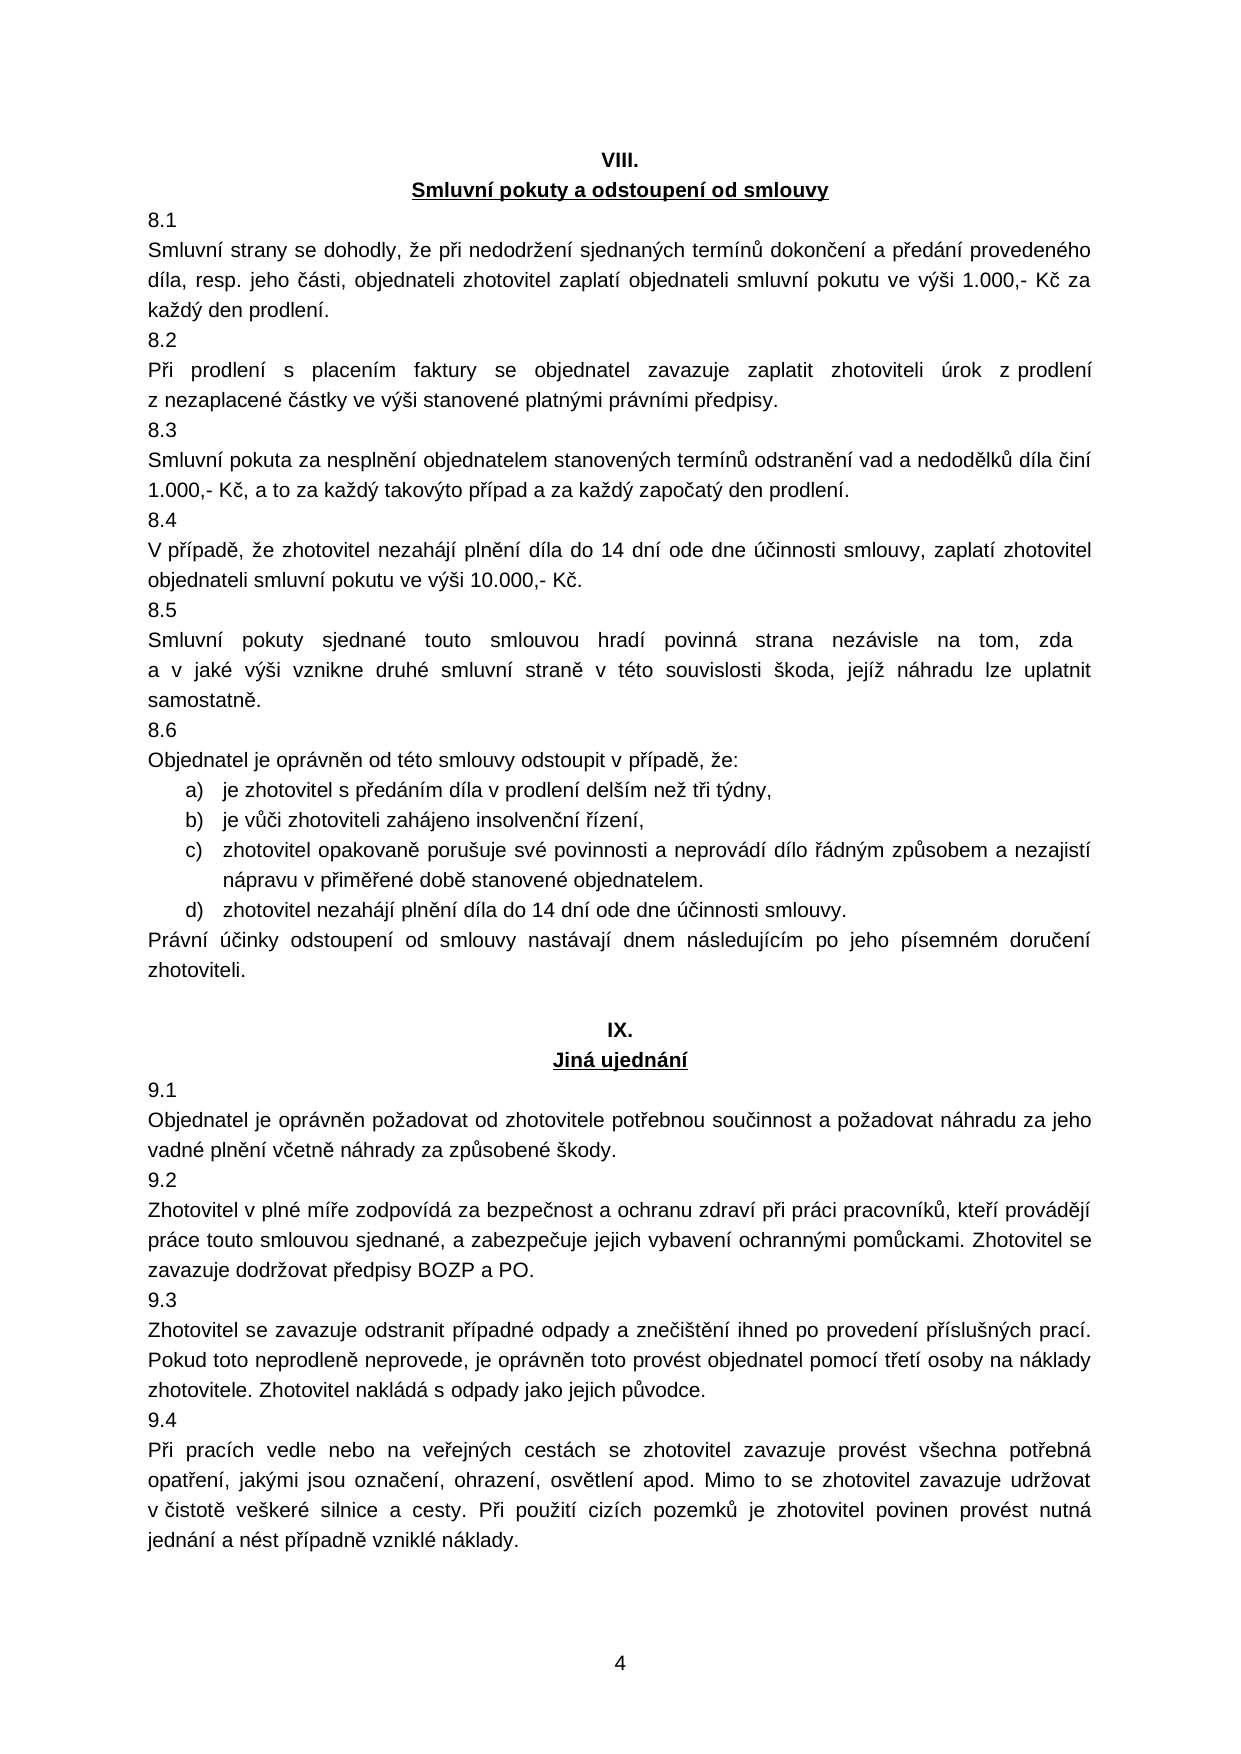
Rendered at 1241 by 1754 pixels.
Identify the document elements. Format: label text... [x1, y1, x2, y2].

text 9.2 [148, 1168, 1092, 1192]
text 8.3 [148, 418, 1092, 442]
text Objednatel je oprávněn od této smlouvy odstoupit v případě, že: [148, 748, 1092, 772]
text Objednatel je oprávněn požadovat od zhotovitele potřebnou součinnost a požadovat náhradu za jeho vadné plnění včetně náhrady za způsobené škody. [148, 1108, 1092, 1162]
text Zhotovitel v plné míře zodpovídá za bezpečnost a ochranu zdraví při práci pracovníků, kteří provádějí práce touto smlouvou sjednané, a zabezpečuje jejich vybavení ochrannými pomůckami. Zhotovitel se zavazuje dodržovat předpisy BOZP a PO. [148, 1198, 1092, 1282]
list zhotovitel nezahájí plnění díla do 14 dní ode dne účinnosti smlouvy. [185, 898, 1092, 922]
text 8.4 [148, 508, 1092, 532]
list je zhotovitel s předáním díla v prodlení delším než tři týdny, [185, 778, 1092, 802]
text Zhotovitel se zavazuje odstranit případné odpady a znečištění ihned po provedení příslušných prací. Pokud toto neprodleně neprovede, je oprávněn toto provést objednatel pomocí třetí osoby na náklady zhotovitele. Zhotovitel nakládá s odpady jako jejich původce. [148, 1318, 1092, 1402]
text Smluvní pokuty sjednané touto smlouvou hradí povinná strana nezávisle na tom, zda a v jaké výši vznikne druhé smluvní straně v této souvislosti škoda, jejíž náhradu lze uplatnit samostatně. [148, 628, 1092, 712]
text Smluvní pokuta za nesplnění objednatelem stanovených termínů odstranění vad a nedodělků díla činí 1.000,- Kč, a to za každý takovýto případ a za každý započatý den prodlení. [148, 448, 1092, 502]
text VIII. [148, 148, 1092, 172]
text 8.1 [148, 208, 1092, 232]
text Při pracích vedle nebo na veřejných cestách se zhotovitel zavazuje provést všechna potřebná opatření, jakými jsou označení, ohrazení, osvětlení apod. Mimo to se zhotovitel zavazuje udržovat v čistotě veškeré silnice a cesty. Při použití cizích pozemků je zhotovitel povinen provést nutná jednání a nést případně vzniklé náklady. [148, 1438, 1092, 1552]
text V případě, že zhotovitel nezahájí plnění díla do 14 dní ode dne účinnosti smlouvy, zaplatí zhotovitel objednateli smluvní pokutu ve výši 10.000,- Kč. [148, 538, 1092, 592]
text 8.2 [148, 328, 1092, 352]
text 9.4 [148, 1408, 1092, 1432]
text 9.3 [148, 1288, 1092, 1312]
text Smluvní pokuty a odstoupení od smlouvy [148, 178, 1092, 202]
list je vůči zhotoviteli zahájeno insolvenční řízení, [185, 808, 1092, 832]
text 9.1 [148, 1078, 1092, 1102]
text IX. [148, 1018, 1092, 1042]
text Právní účinky odstoupení od smlouvy nastávají dnem následujícím po jeho písemném doručení zhotoviteli. [148, 928, 1092, 982]
text 8.6 [148, 718, 1092, 742]
text Jiná ujednání [148, 1048, 1092, 1072]
text 8.5 [148, 598, 1092, 622]
text Smluvní strany se dohodly, že při nedodržení sjednaných termínů dokončení a předání provedeného díla, resp. jeho části, objednateli zhotovitel zaplatí objednateli smluvní pokutu ve výši 1.000,- Kč za každý den prodlení. [148, 238, 1092, 322]
list zhotovitel opakovaně porušuje své povinnosti a neprovádí dílo řádným způsobem a nezajistí nápravu v přiměřené době stanovené objednatelem. [185, 838, 1092, 892]
text Při prodlení s placením faktury se objednatel zavazuje zaplatit zhotoviteli úrok z prodlení z nezaplacené částky ve výši stanovené platnými právními předpisy. [148, 358, 1092, 412]
